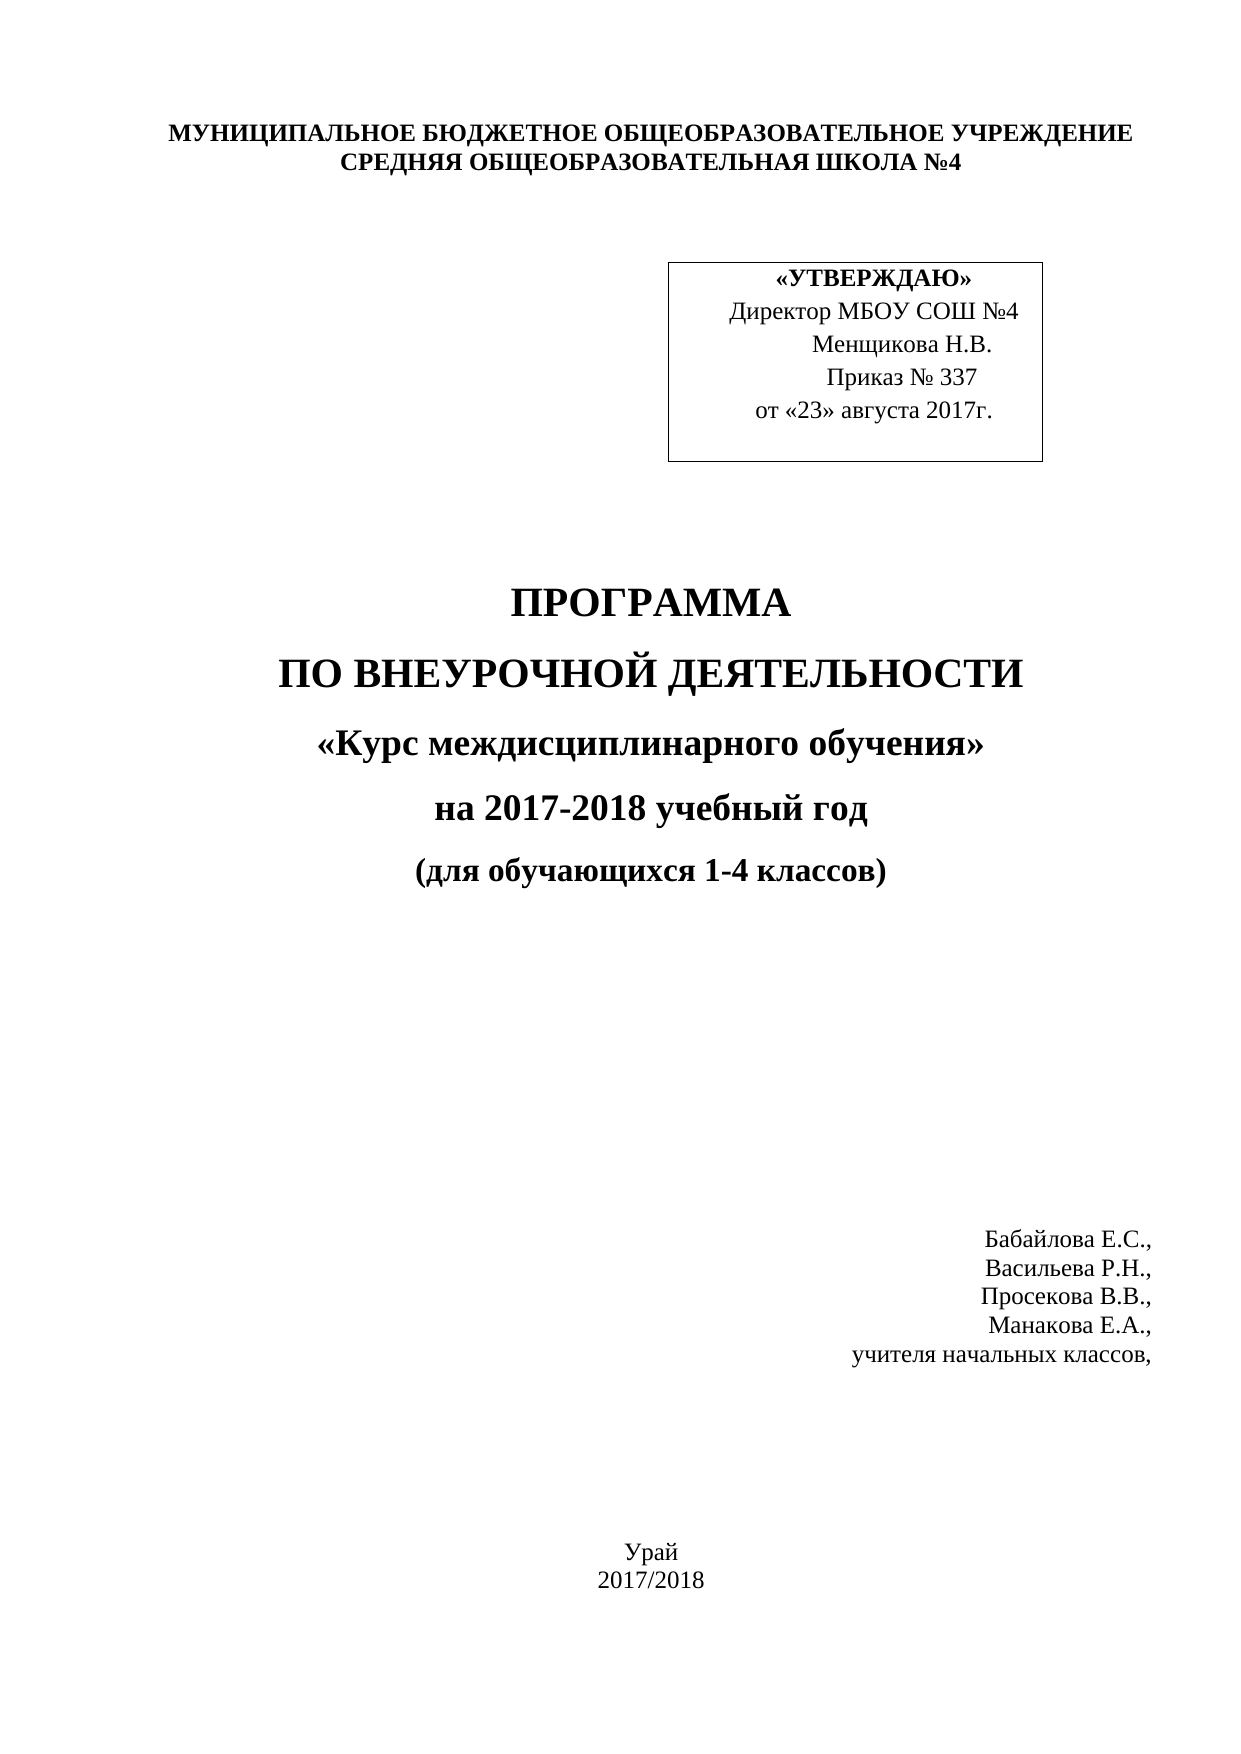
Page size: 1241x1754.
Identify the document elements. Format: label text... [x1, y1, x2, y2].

table_header «УТВЕРЖДАЮ» Директор МБОУ СОШ №4 Менщикова Н.В. Приказ № 337 от «23» августа 2017г. [669, 263, 1042, 461]
text (для обучающихся 1-4 классов) [150, 850, 1152, 888]
text Просекова В.В., [150, 1281, 1152, 1310]
text «Курс междисциплинарного обучения» [150, 721, 1152, 764]
text 2017/2018 [150, 1565, 1152, 1594]
text Васильева Р.Н., [150, 1253, 1152, 1281]
text ПРОГРАММА [150, 577, 1152, 625]
text Бабайлова Е.С., [150, 1224, 1152, 1253]
text Манакова Е.А., [150, 1310, 1152, 1339]
text МУНИЦИПАЛЬНОЕ БЮДЖЕТНОЕ ОБЩЕОБРАЗОВАТЕЛЬНОЕ УЧРЕЖДЕНИЕ СРЕДНЯЯ ОБЩЕОБРАЗОВАТЕЛЬНАЯ ШКОЛА №4 [150, 118, 1152, 176]
text на 2017-2018 учебный год [150, 786, 1152, 829]
text ПО ВНЕУРОЧНОЙ ДЕЯТЕЛЬНОСТИ [150, 649, 1152, 697]
text учителя начальных классов, [150, 1339, 1152, 1368]
text Урай [150, 1537, 1152, 1565]
